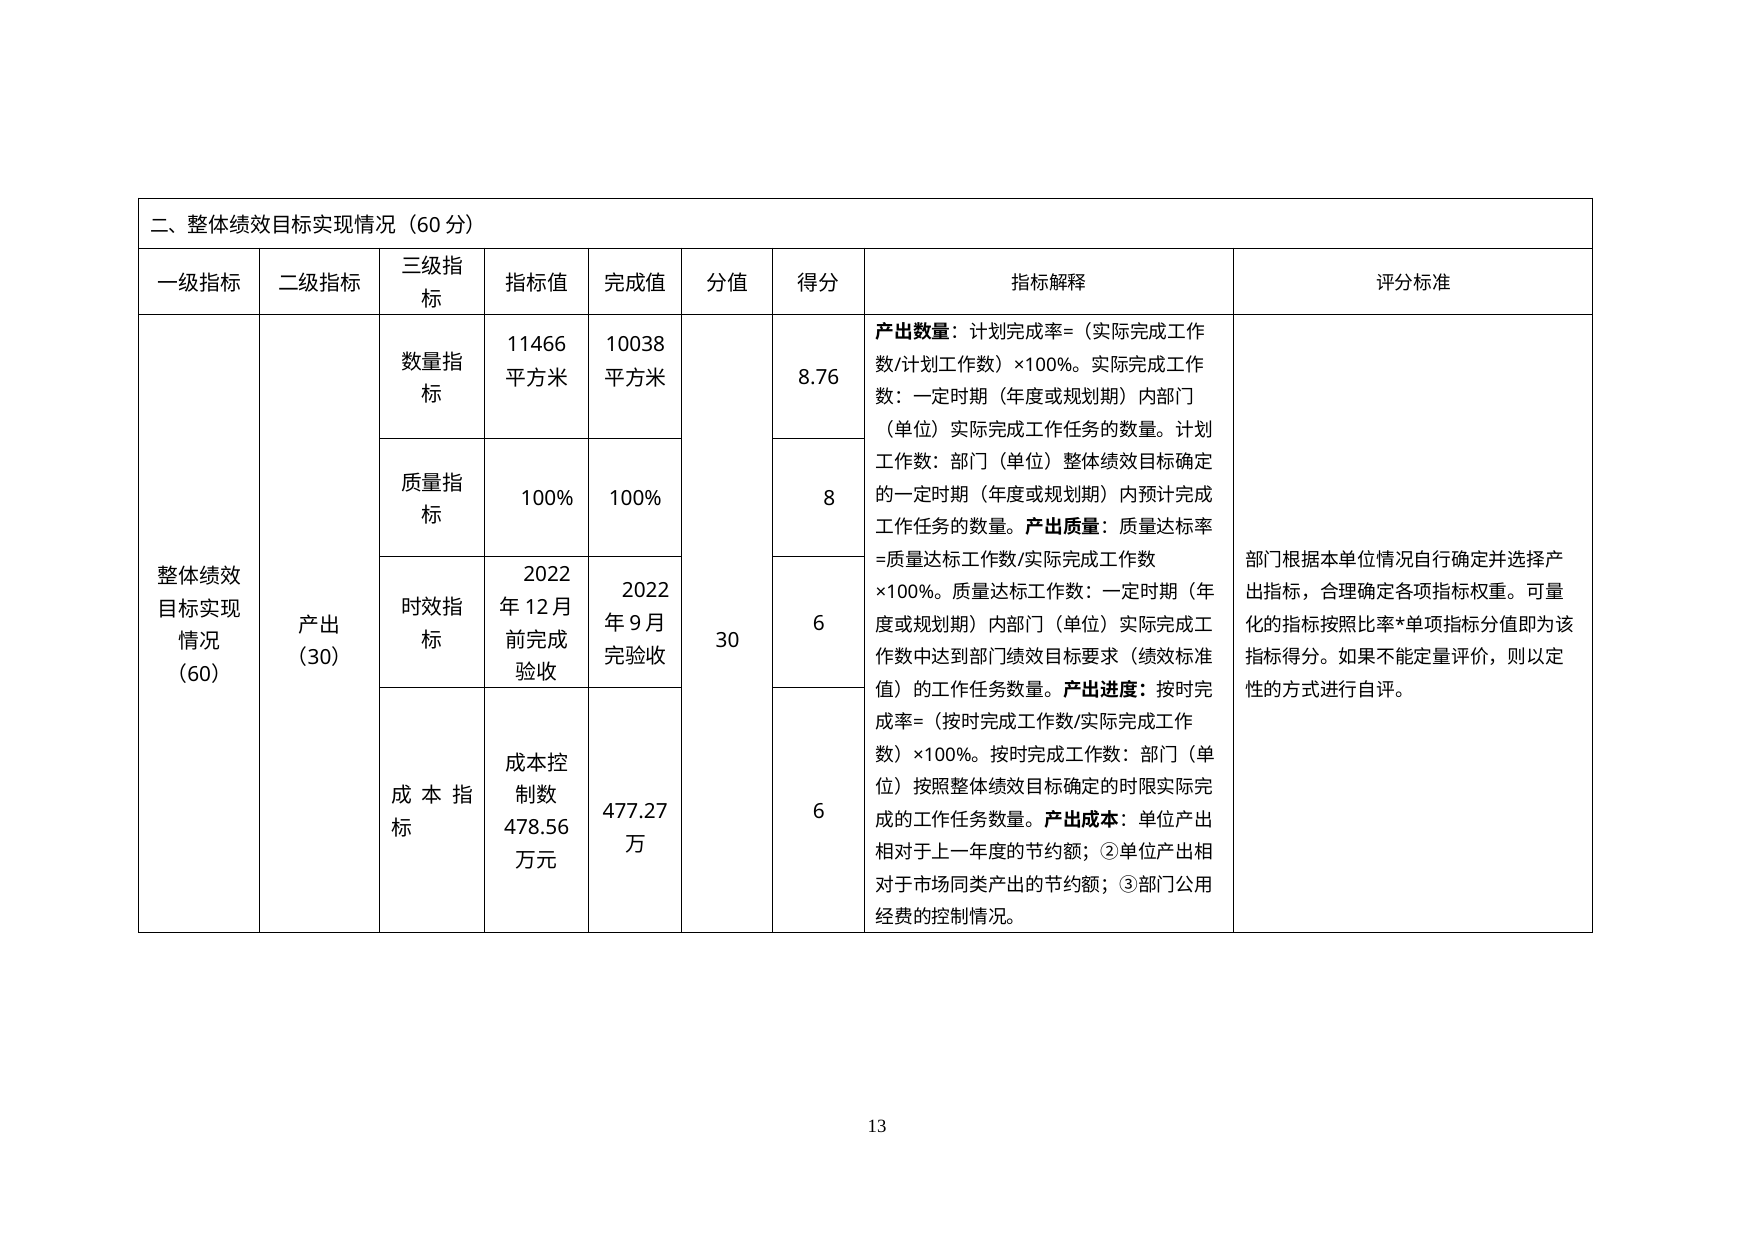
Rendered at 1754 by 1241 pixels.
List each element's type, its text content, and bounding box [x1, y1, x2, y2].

table_cell 2022年9月完验收 [589, 557, 681, 687]
table_cell 得分 [773, 249, 864, 313]
table_cell 整体绩效目标实现情况（60） [139, 315, 259, 932]
table_cell 一级指标 [139, 249, 259, 313]
table_cell 10038平方米 [589, 315, 681, 438]
table_cell 100% [589, 439, 681, 556]
table_cell 二级指标 [260, 249, 379, 313]
table_cell 指标值 [485, 249, 588, 313]
table_cell 指标解释 [865, 249, 1233, 313]
table_cell 产出数量：计划完成率=（实际完成工作数/计划工作数）×100%。实际完成工作数：一定时期（年度或规划期）内部门（单位）实际完成工作任务的数量。计划工作数：部门（单位）整体绩效目标确定的一定时期（年度或规划期）内预计完成工作任务的数量。产出质量：质量达标率=质量达标工作数/实际完成工作数×100%。质量达标工作数：一定时期（年度或规划期）内部门（单位）实际完成工作数中达到部门绩效目标要求（绩效标准值）的工作任务数量。产出进度：按时完成率=（按时完成工作数/实际完成工作数）×100%。按时完成工作数：部门（单位）按照整体绩效目标确定的时限实际完成的工作任务数量。产出成本：单位产出相对于上一年度的节约额；②单位产出相对于市场同类产出的节约额；③部门公用经费的控制情况。 [865, 315, 1233, 932]
table_cell 100% [485, 439, 588, 556]
table_cell 2022年12月前完成验收 [485, 557, 588, 687]
table_cell 成本指标 [380, 688, 484, 932]
table_cell 评分标准 [1234, 249, 1592, 313]
table_cell 完成值 [589, 249, 681, 313]
table_cell 三级指标 [380, 249, 484, 313]
table_cell 产出（30） [260, 315, 379, 932]
table_cell 二、整体绩效目标实现情况（60分） [139, 199, 1592, 247]
table_cell 6 [773, 688, 864, 932]
table_cell 数量指标 [380, 315, 484, 438]
table_cell 8 [773, 439, 864, 556]
table_cell 6 [773, 557, 864, 687]
table_cell 8.76 [773, 315, 864, 438]
table_cell 477.27万 [589, 688, 681, 932]
table_cell 11466平方米 [485, 315, 588, 438]
table_cell 成本控制数 478.56万元 [485, 688, 588, 932]
table_cell 时效指标 [380, 557, 484, 687]
table_cell 部门根据本单位情况自行确定并选择产出指标，合理确定各项指标权重。可量化的指标按照比率*单项指标分值即为该指标得分。如果不能定量评价，则以定性的方式进行自评。 [1234, 315, 1592, 932]
table_cell 质量指标 [380, 439, 484, 556]
table_cell 30 [682, 315, 772, 932]
table_cell 分值 [682, 249, 772, 313]
